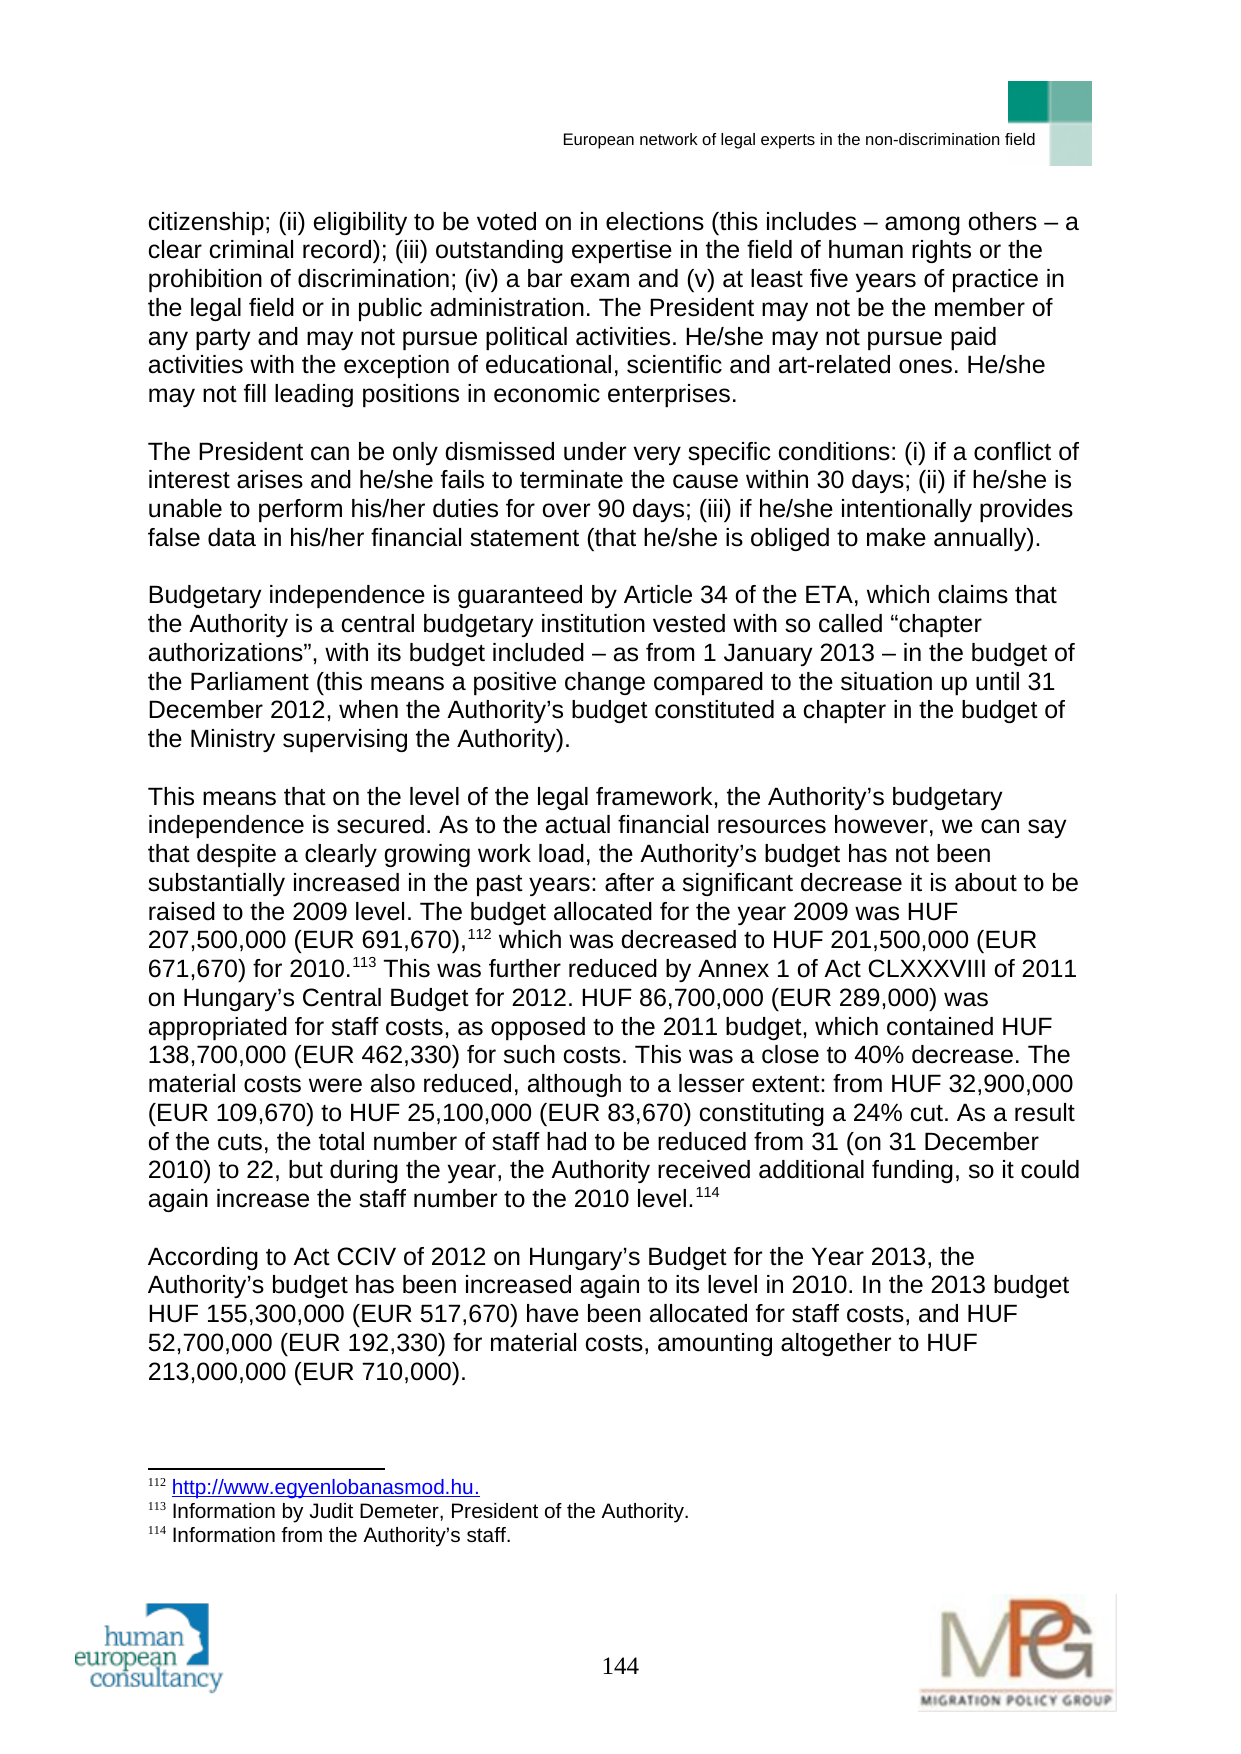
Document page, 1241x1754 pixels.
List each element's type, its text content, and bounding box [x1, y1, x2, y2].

picture [918, 1594, 1118, 1713]
text Budgetary independence is guaranteed by Article 34 of the ETA, which claims that the Authority is a central budgetary institution vested with so called “chapter authorizations”, with its budget included – as from 1 January 2013 – in the budget of the Parliament (this means a positive change compared to the situation up until 31 December 2012, when the Authority’s budget constituted a chapter in the budget of the Ministry supervising the Authority). [148, 581, 1092, 753]
text The President can be only dismissed under very specific conditions: (i) if a conflict of interest arises and he/she fails to terminate the cause within 30 days; (ii) if he/she is unable to perform his/her duties for over 90 days; (iii) if he/she intentionally provides false data in his/her financial statement (that he/she is obliged to make annually). [148, 437, 1092, 552]
text According to Act CCIV of 2012 on Hungary’s Budget for the Year 2013, the Authority’s budget has been increased again to its level in 2010. In the 2013 budget HUF 155,300,000 (EUR 517,670) have been allocated for staff costs, and HUF 52,700,000 (EUR 192,330) for material costs, amounting altogether to HUF 213,000,000 (EUR 710,000). [148, 1242, 1092, 1386]
picture [75, 1602, 228, 1695]
text This means that on the level of the legal framework, the Authority’s budgetary independence is secured. As to the actual financial resources however, we can say that despite a clearly growing work load, the Authority’s budget has not been substantially increased in the past years: after a significant decrease it is about to be raised to the 2009 level. The budget allocated for the year 2009 was HUF 207,500,000 (EUR 691,670), which was decreased to HUF 201,500,000 (EUR 671,670) for 2010. This was further reduced by Annex 1 of Act CLXXXVIII of 2011 on Hungary’s Central Budget for 2012. HUF 86,700,000 (EUR 289,000) was appropriated for staff costs, as opposed to the 2011 budget, which contained HUF 138,700,000 (EUR 462,330) for such costs. This was a close to 40% decrease. The material costs were also reduced, although to a lesser extent: from HUF 32,900,000 (EUR 109,670) to HUF 25,100,000 (EUR 83,670) constituting a 24% cut. As a result of the cuts, the total number of staff had to be reduced from 31 (on 31 December 2010) to 22, but during the year, the Authority received additional funding, so it could again increase the staff number to the 2010 level. [148, 782, 1092, 1213]
picture [1008, 81, 1092, 166]
